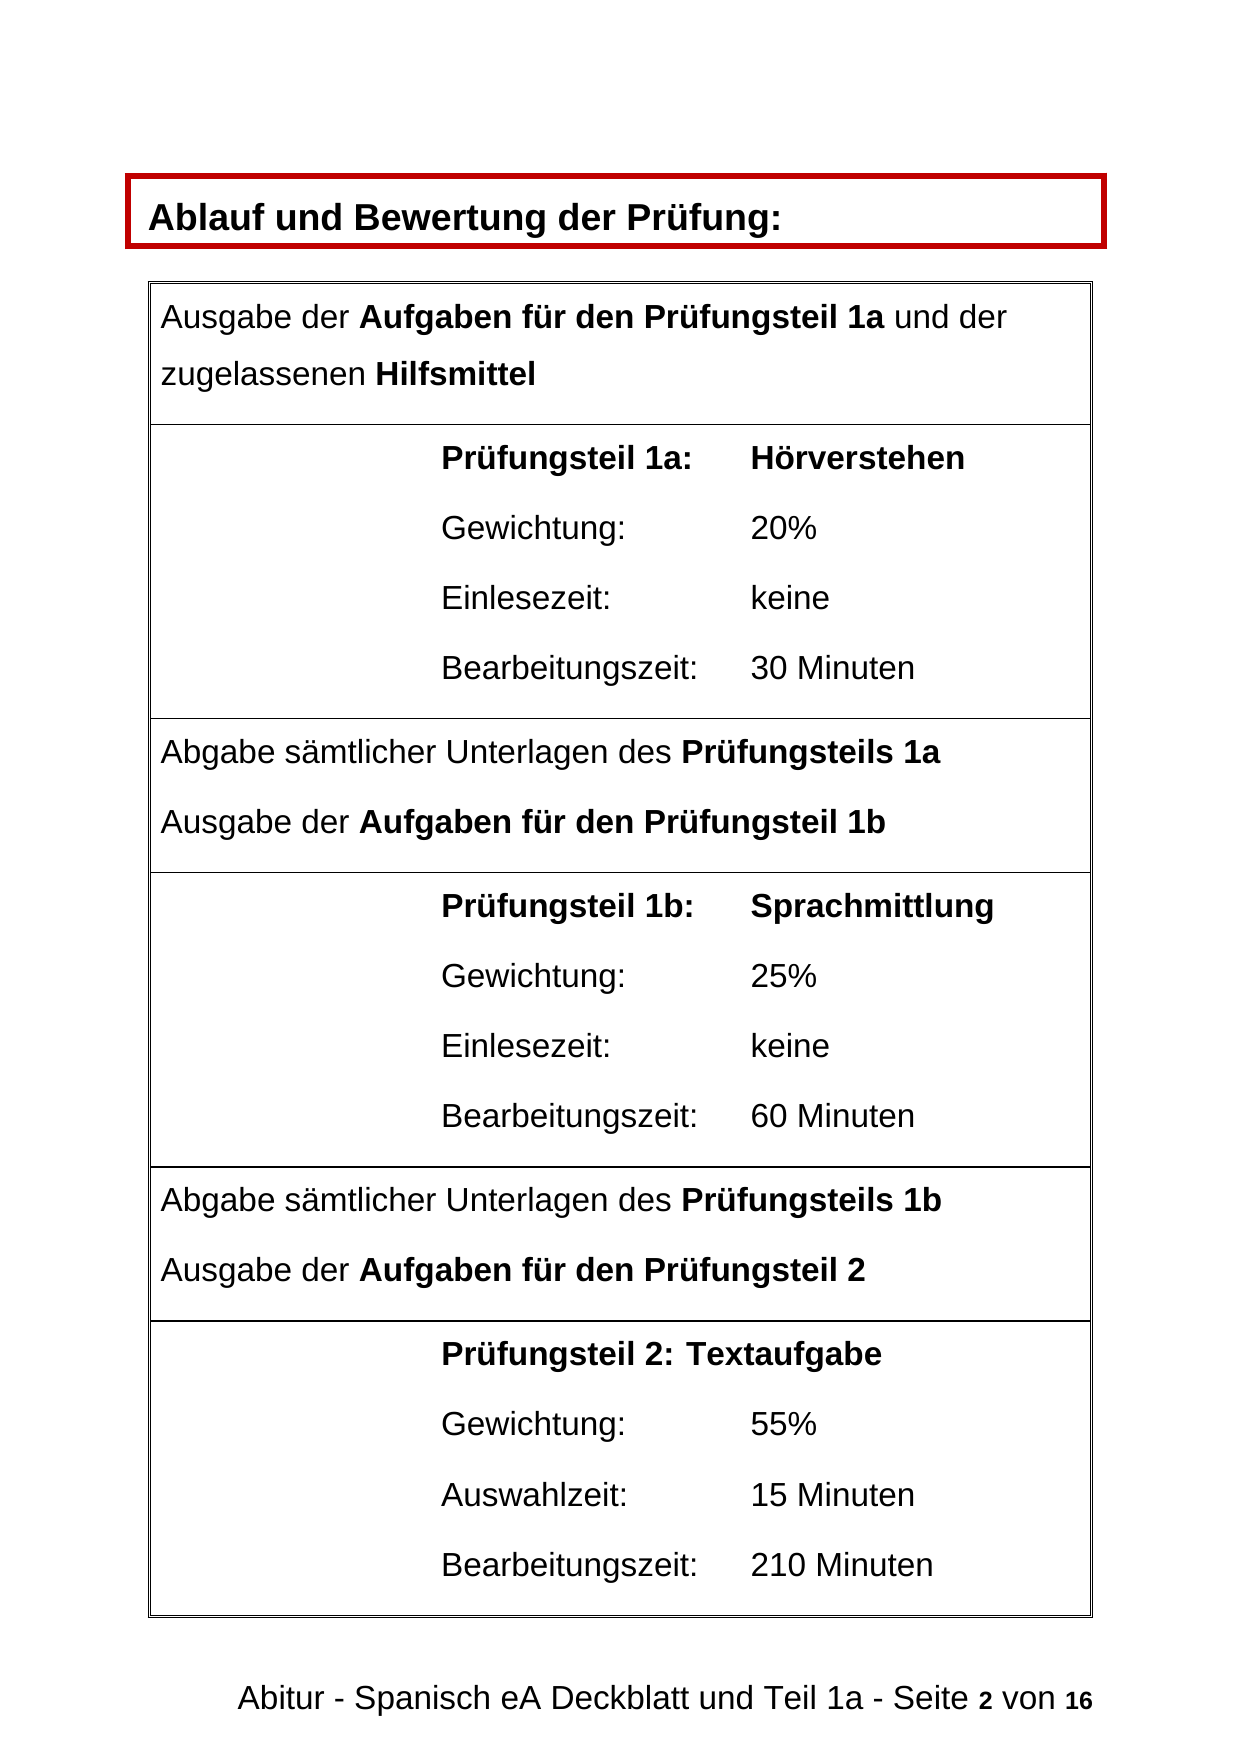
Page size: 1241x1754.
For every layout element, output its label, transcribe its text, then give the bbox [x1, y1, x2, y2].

subtitle Ablauf und Bewertung der Prüfung: [131, 179, 1101, 243]
table_cell Prüfungsteil 1b: Sprachmittlung Gewichtung: 25% Einlesezeit: keine Bearbeitungszeit: 60 Minuten [151, 873, 1090, 1166]
table_cell Abgabe sämtlicher Unterlagen des Prüfungsteils 1b Ausgabe der Aufgaben für den Prüfungsteil 2 [151, 1168, 1090, 1320]
table_header Ausgabe der Aufgaben für den Prüfungsteil 1a und der zugelassenen Hilfsmittel [151, 284, 1090, 424]
table_cell Prüfungsteil 2: Textaufgabe Gewichtung: 55% Auswahlzeit: 15 Minuten Bearbeitungszeit: 210 Minuten [151, 1322, 1090, 1615]
table_cell Prüfungsteil 1a: Hörverstehen Gewichtung: 20% Einlesezeit: keine Bearbeitungszeit: 30 Minuten [151, 425, 1090, 718]
table_cell Abgabe sämtlicher Unterlagen des Prüfungsteils 1a Ausgabe der Aufgaben für den Prüfungsteil 1b [151, 719, 1090, 872]
